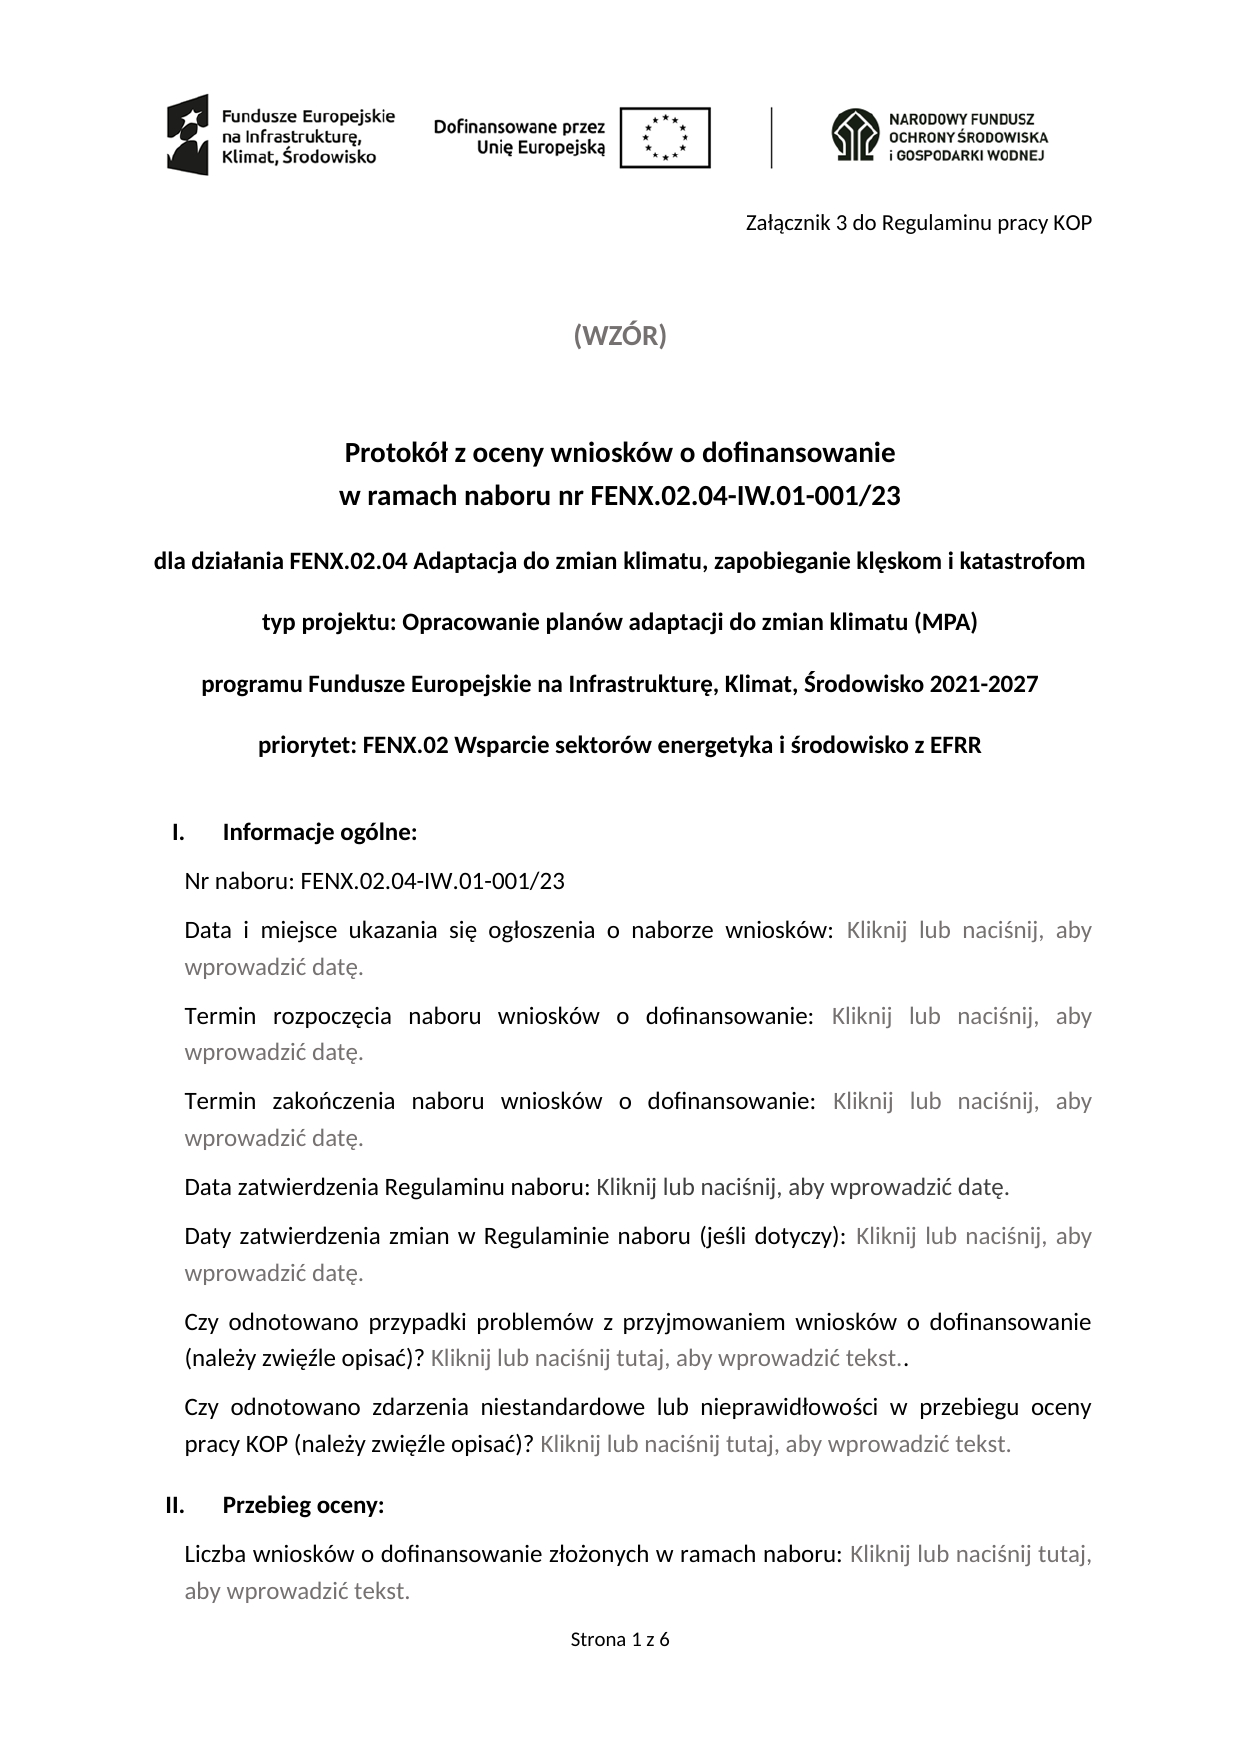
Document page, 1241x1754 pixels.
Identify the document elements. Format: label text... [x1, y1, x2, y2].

subtitle typ projektu: Opracowanie planów adaptacji do zmian klimatu (MPA) [148, 606, 1093, 637]
text Nr naboru: FENX.02.04-IW.01-001/23 [184, 865, 1093, 896]
subtitle programu Fundusze Europejskie na Infrastrukturę, Klimat, Środowisko 2021-2027 [148, 668, 1093, 698]
text Data zatwierdzenia Regulaminu naboru: [184, 1171, 1093, 1202]
subtitle dla działania FENX.02.04 Adaptacja do zmian klimatu, zapobieganie klęskom i katastrofom [148, 545, 1093, 575]
text Czy odnotowano zdarzenia niestandardowe lub nieprawidłowości w przebiegu oceny pracy KOP (należy zwięźle opisać)? [184, 1391, 1093, 1458]
subtitle priorytet: FENX.02 Wsparcie sektorów energetyka i środowisko z EFRR [148, 729, 1093, 760]
subtitle Informacje ogólne: [185, 816, 1093, 847]
text Termin rozpoczęcia naboru wniosków o dofinansowanie: [184, 1000, 1093, 1067]
text Liczba wniosków o dofinansowanie złożonych w ramach naboru: [184, 1538, 1093, 1606]
picture [147, 73, 1092, 196]
text Daty zatwierdzenia zmian w Regulaminie naboru (jeśli dotyczy): [184, 1220, 1093, 1287]
text Załącznik 3 do Regulaminu pracy KOP [148, 208, 1093, 236]
text Termin zakończenia naboru wniosków o dofinansowanie: [184, 1085, 1093, 1152]
text Czy odnotowano przypadki problemów z przyjmowaniem wniosków o dofinansowanie (należy zwięźle opisać)? . [184, 1306, 1093, 1373]
text Data i miejsce ukazania się ogłoszenia o naborze wniosków: [184, 914, 1093, 981]
title (WZÓR) [148, 317, 1093, 352]
title Protokół z oceny wniosków o dofinansowanie w ramach naboru nr FENX.02.04-IW.01-001/23 [148, 434, 1093, 513]
subtitle Przebieg oceny: [185, 1489, 1093, 1520]
